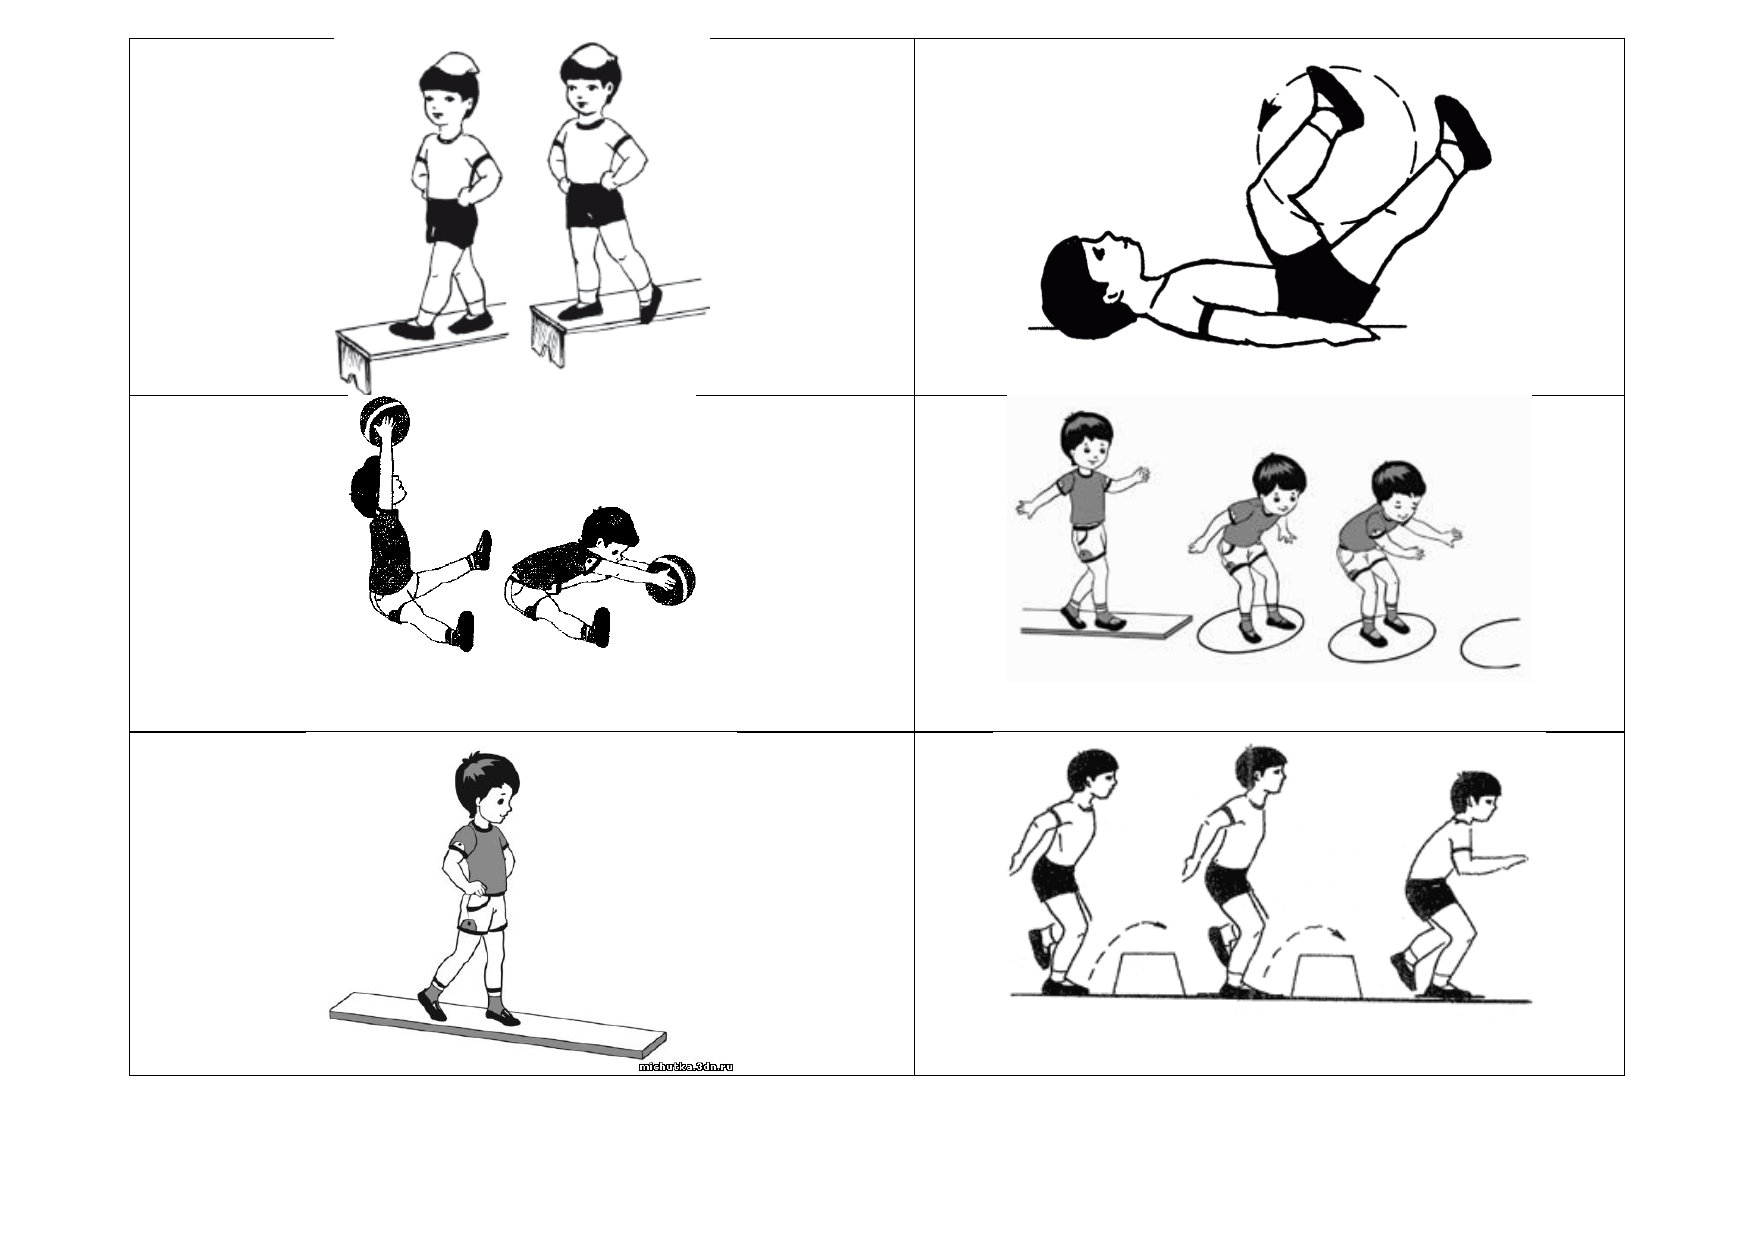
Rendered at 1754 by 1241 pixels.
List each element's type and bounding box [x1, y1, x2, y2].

table_cell [737, 733, 914, 1075]
table_cell [130, 396, 914, 731]
table_cell [710, 39, 914, 395]
table_cell [915, 396, 1624, 731]
table_cell [130, 39, 334, 395]
picture [1007, 395, 1532, 682]
picture [334, 38, 710, 653]
picture [306, 732, 737, 1075]
table_cell [915, 39, 1624, 395]
picture [993, 732, 1546, 1022]
table_cell [130, 733, 306, 1075]
picture [1019, 38, 1520, 380]
table_cell [915, 733, 1624, 1075]
